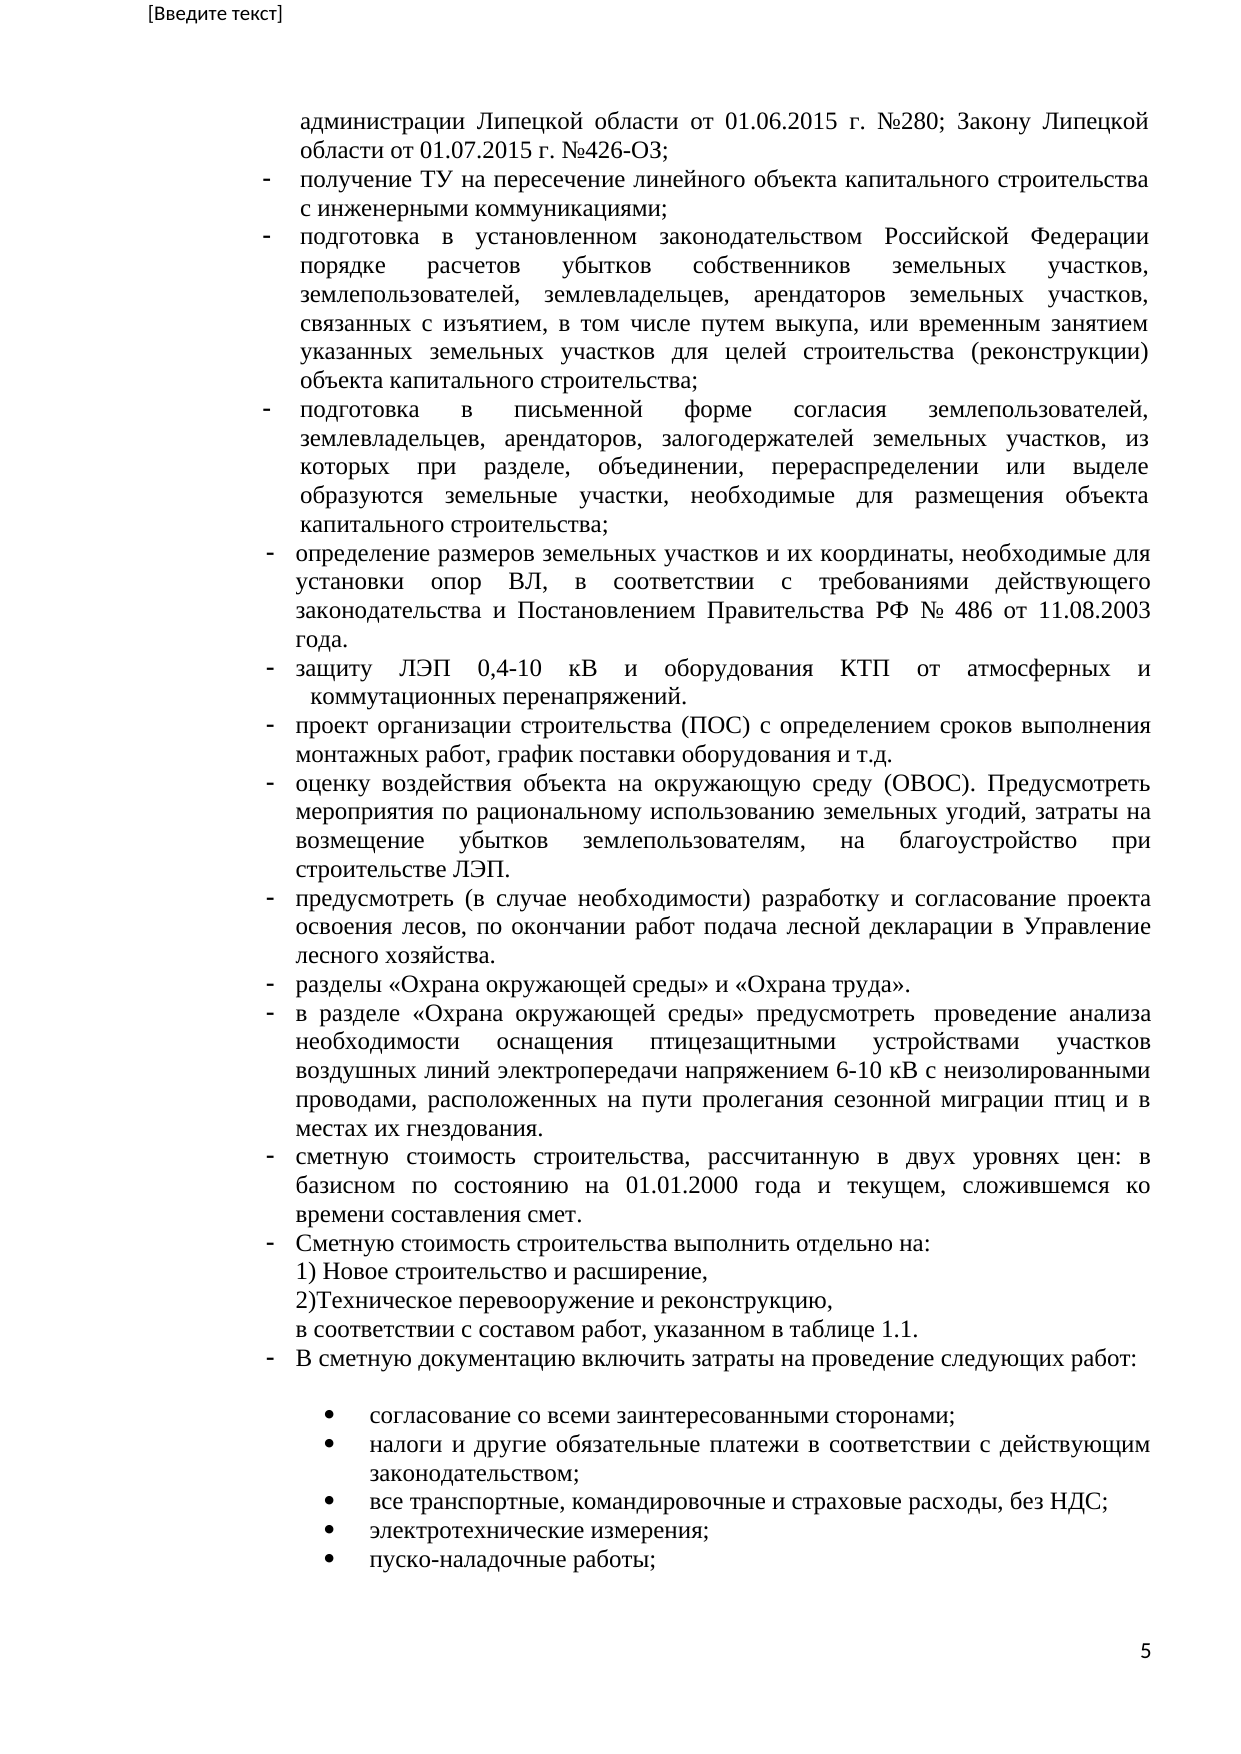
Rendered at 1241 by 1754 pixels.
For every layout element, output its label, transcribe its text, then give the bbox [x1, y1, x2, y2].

text 2)Техническое перевооружение и реконструкцию, [295, 1285, 1152, 1314]
list пуско-наладочные работы; [325, 1544, 1152, 1573]
list подготовка в письменной форме согласия землепользователей, землевладельцев, арендаторов, залогодержателей земельных участков, из которых при разделе, объединении, перераспределении или выделе образуются земельные участки, необходимые для размещения объекта капитального строительства; [262, 394, 1149, 538]
text 1) Новое строительство и расширение, [295, 1256, 1152, 1285]
list проект организации строительства (ПОС) с определением сроков выполнения монтажных работ, график поставки оборудования и т.д. [266, 710, 1152, 768]
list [262, 106, 1149, 164]
list все транспортные, командировочные и страховые расходы, без НДС; [325, 1486, 1152, 1515]
list оценку воздействия объекта на окружающую среду (ОВОС). Предусмотреть мероприятия по рациональному использованию земельных угодий, затраты на возмещение убытков землепользователям, на благоустройство при строительстве ЛЭП. [266, 768, 1152, 883]
list защиту ЛЭП 0,4-10 кВ и оборудования КТП от атмосферных и коммутационных перенапряжений. [266, 653, 1152, 710]
list сметную стоимость строительства, рассчитанную в двух уровнях цен: в базисном по состоянию на 01.01.2000 года и текущем, сложившемся ко времени составления смет. [266, 1141, 1152, 1228]
list налоги и другие обязательные платежи в соответствии с действующим законодательством; [325, 1429, 1152, 1486]
list согласование со всеми заинтересованными сторонами; [325, 1400, 1152, 1429]
list предусмотреть (в случае необходимости) разработку и согласование проекта освоения лесов, по окончании работ подача лесной декларации в Управление лесного хозяйства. [266, 883, 1152, 969]
list электротехнические измерения; [325, 1515, 1152, 1544]
list в разделе «Охрана окружающей среды» предусмотреть проведение анализа необходимости оснащения птицезащитными устройствами участков воздушных линий электропередачи напряжением 6-10 кВ с неизолированными проводами, расположенных на пути пролегания сезонной миграции птиц и в местах их гнездования. [266, 998, 1152, 1141]
list подготовка в установленном законодательством Российской Федерации порядке расчетов убытков собственников земельных участков, землепользователей, землевладельцев, арендаторов земельных участков, связанных с изъятием, в том числе путем выкупа, или временным занятием указанных земельных участков для целей строительства (реконструкции) объекта капитального строительства; [262, 221, 1149, 394]
list определение размеров земельных участков и их координаты, необходимые для установки опор ВЛ, в соответствии с требованиями действующего законодательства и Постановлением Правительства РФ № 486 от 11.08.2003 года. [266, 538, 1152, 653]
list Сметную стоимость строительства выполнить отдельно на: [266, 1228, 1152, 1256]
list В сметную документацию включить затраты на проведение следующих работ: [266, 1343, 1152, 1371]
text в соответствии с составом работ, указанном в таблице 1.1. [295, 1314, 1152, 1343]
list разделы «Охрана окружающей среды» и «Охрана труда». [266, 969, 1152, 998]
list получение ТУ на пересечение линейного объекта капитального строительства с инженерными коммуникациями; [262, 164, 1149, 221]
